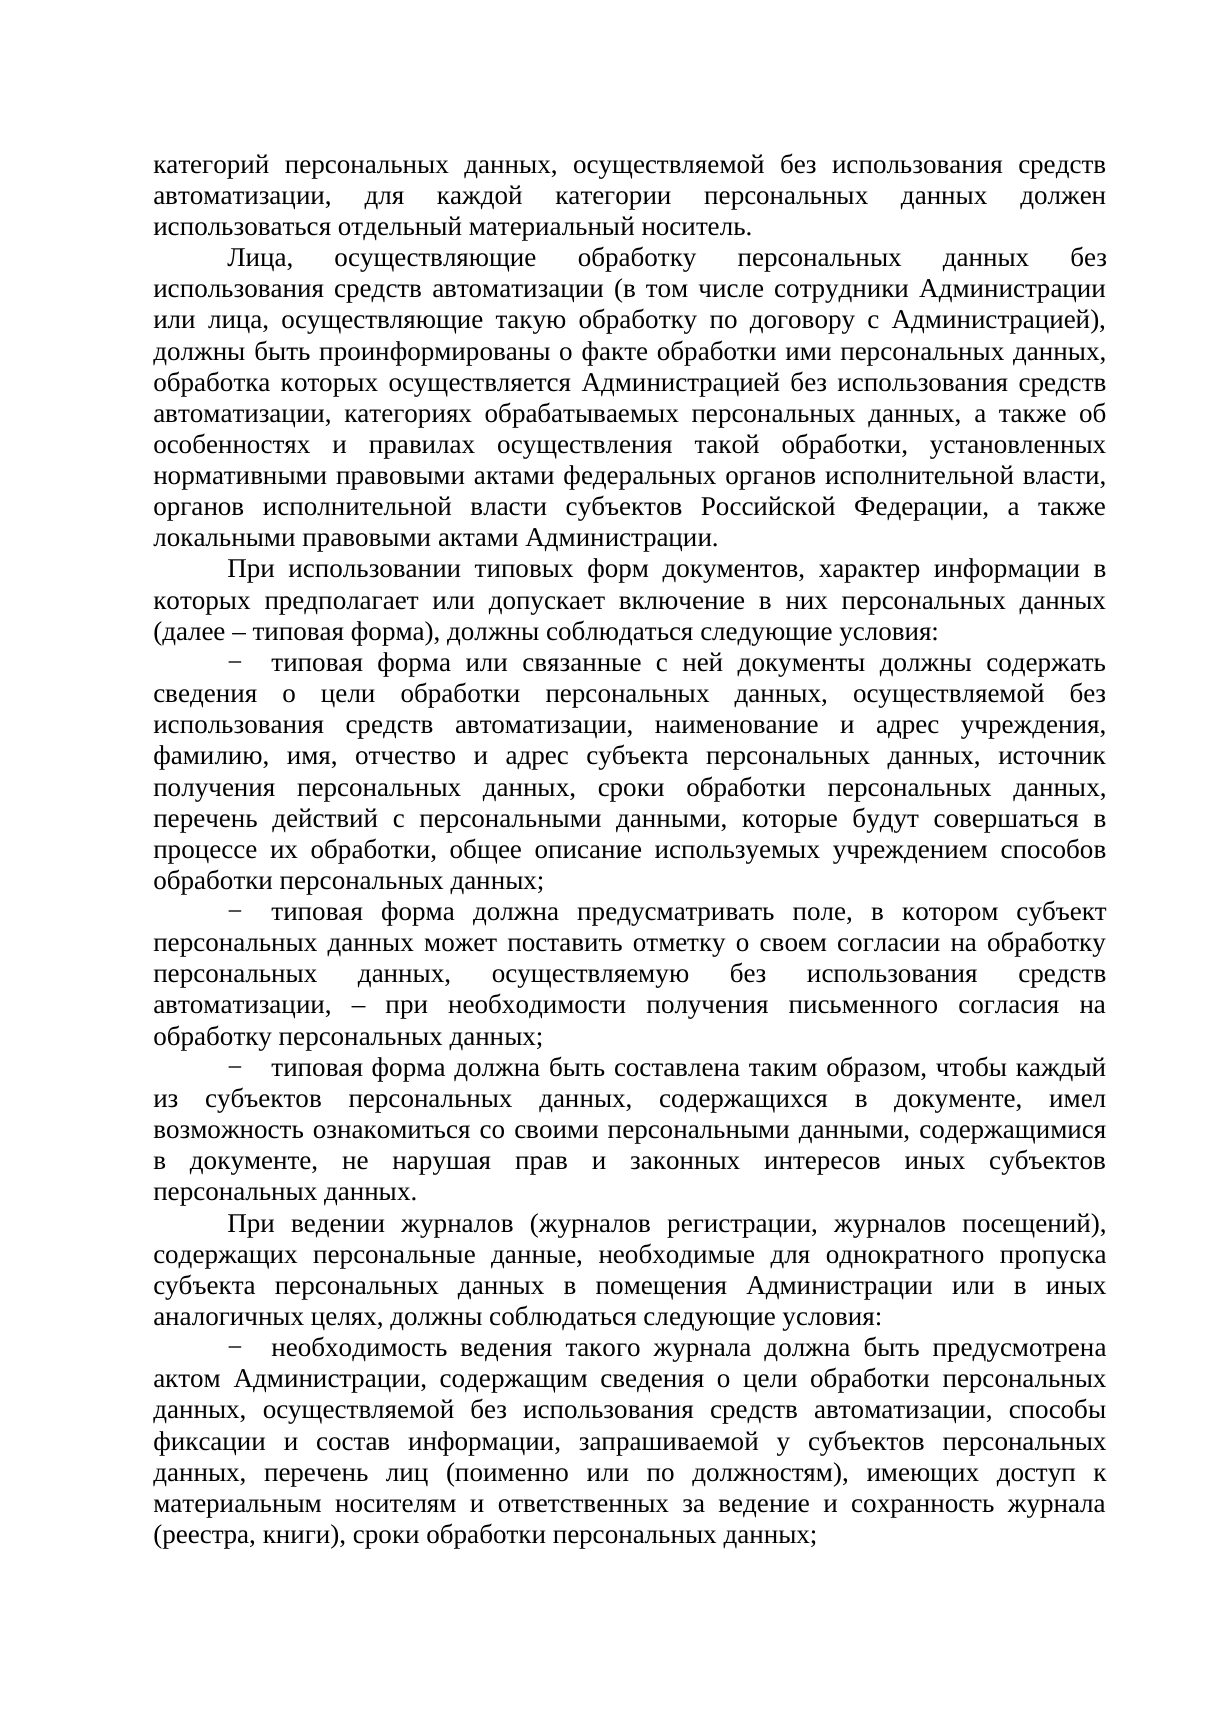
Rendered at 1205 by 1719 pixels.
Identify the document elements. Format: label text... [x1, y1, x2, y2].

list необходимость ведения такого журнала должна быть предусмотрена актом Администрации, содержащим сведения о цели обработки персональных данных, осуществляемой без использования средств автоматизации, способы фиксации и состав информации, запрашиваемой у субъектов персональных данных, перечень лиц (поименно или по должностям), имеющих доступ к материальным носителям и ответственных за ведение и сохранность журнала (реестра, книги), сроки обработки персональных данных; [153, 1331, 1107, 1549]
text При использовании типовых форм документов, характер информации в которых предполагает или допускает включение в них персональных данных (далее – типовая форма), должны соблюдаться следующие условия: [153, 553, 1107, 646]
list типовая форма или связанные с ней документы должны содержать сведения о цели обработки персональных данных, осуществляемой без использования средств автоматизации, наименование и адрес учреждения, фамилию, имя, отчество и адрес субъекта персональных данных, источник получения персональных данных, сроки обработки персональных данных, перечень действий с персональными данными, которые будут совершаться в процессе их обработки, общее описание используемых учреждением способов обработки персональных данных; [153, 646, 1107, 895]
text Лица, осуществляющие обработку персональных данных без использования средств автоматизации (в том числе сотрудники Администрации или лица, осуществляющие такую обработку по договору с Администрацией), должны быть проинформированы о факте обработки ими персональных данных, обработка которых осуществляется Администрацией без использования средств автоматизации, категориях обрабатываемых персональных данных, а также об особенностях и правилах осуществления такой обработки, установленных нормативными правовыми актами федеральных органов исполнительной власти, органов исполнительной власти субъектов Российской Федерации, а также локальными правовыми актами Администрации. [153, 241, 1107, 553]
list типовая форма должна предусматривать поле, в котором субъект персональных данных может поставить отметку о своем согласии на обработку персональных данных, осуществляемую без использования средств автоматизации, – при необходимости получения письменного согласия на обработку персональных данных; [153, 895, 1107, 1051]
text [153, 148, 1107, 241]
text При ведении журналов (журналов регистрации, журналов посещений), содержащих персональные данные, необходимые для однократного пропуска субъекта персональных данных в помещения Администрации или в иных аналогичных целях, должны соблюдаться следующие условия: [153, 1207, 1107, 1331]
list типовая форма должна быть составлена таким образом, чтобы каждый из субъектов персональных данных, содержащихся в документе, имел возможность ознакомиться со своими персональными данными, содержащимися в документе, не нарушая прав и законных интересов иных субъектов персональных данных. [153, 1051, 1107, 1207]
